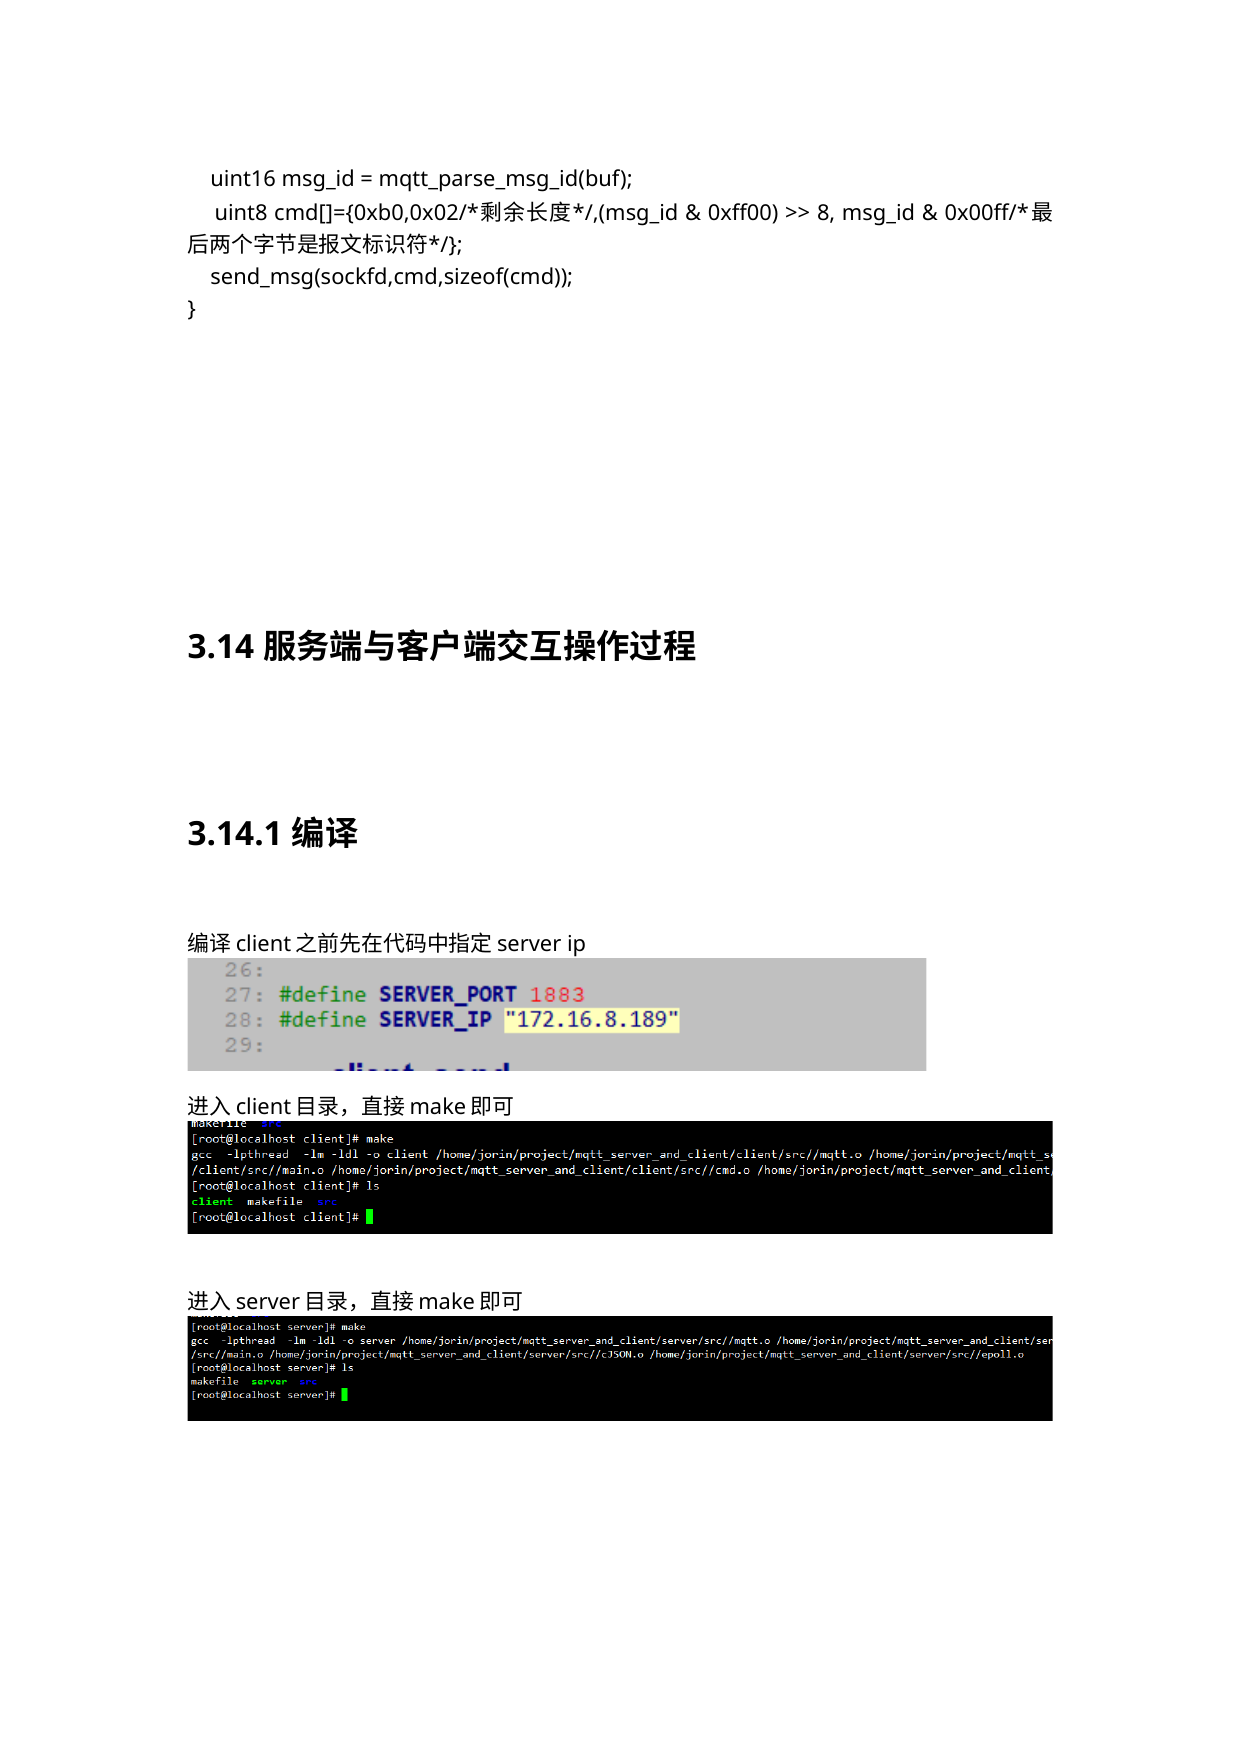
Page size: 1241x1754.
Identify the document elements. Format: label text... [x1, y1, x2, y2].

text uint8 cmd[]={0xb0,0x02/*剩余长度*/,(msg_id & 0xff00) >> 8, msg_id & 0x00ff/*最后两个字节是报文标识符*/}; [187, 194, 1053, 259]
picture [187, 1121, 1053, 1234]
text 进入server目录，直接make即可 [187, 1283, 1053, 1316]
text 进入client目录，直接make即可 [187, 1088, 1053, 1121]
subtitle 3.14.1 编译 [187, 798, 1053, 863]
text send_msg(sockfd,cmd,sizeof(cmd)); [187, 259, 1053, 292]
picture [187, 1316, 1053, 1421]
subtitle 3.14 服务端与客户端交互操作过程 [187, 612, 1053, 677]
text } [187, 292, 1053, 324]
text 编译client之前先在代码中指定server ip [187, 926, 1053, 958]
text uint16 msg_id = mqtt_parse_msg_id(buf); [187, 162, 1053, 194]
picture [187, 958, 927, 1071]
